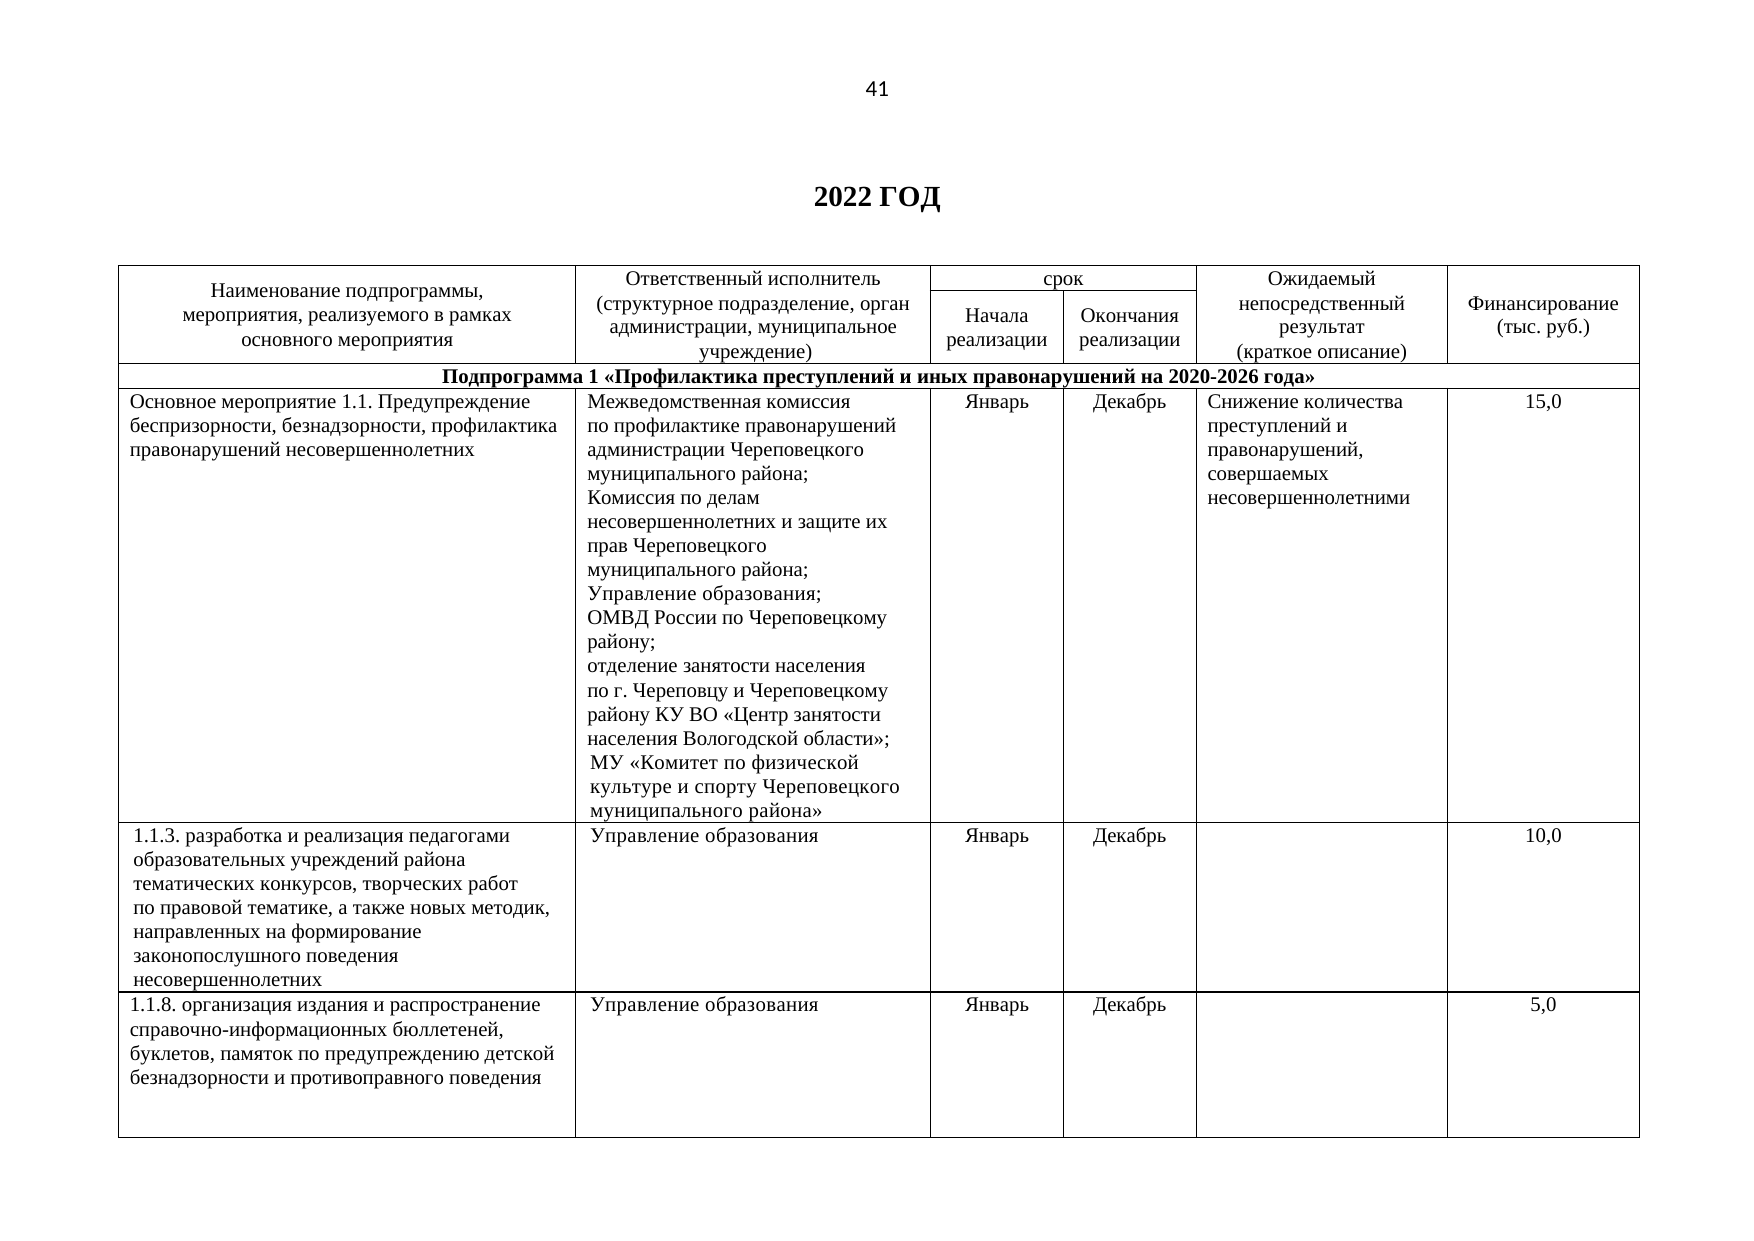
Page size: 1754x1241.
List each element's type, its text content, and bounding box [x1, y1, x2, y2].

table_cell [1197, 993, 1447, 1137]
table_cell 15,0 [1448, 389, 1639, 822]
table_header Ответственный исполнитель (структурное подразделение, орган администрации, муниципальное учреждение) [576, 266, 930, 363]
table_cell [1197, 823, 1447, 991]
table_header Ожидаемый непосредственный результат (краткое описание) [1197, 266, 1447, 363]
table_cell Подпрограмма 1 «Профилактика преступлений и иных правонарушений на 2020-2026 года» [119, 364, 1639, 388]
table_cell 5,0 [1448, 993, 1639, 1137]
table_cell Окончания реализации [1064, 291, 1196, 363]
table_cell Декабрь [1064, 993, 1196, 1137]
table_cell Межведомственная комиссия по профилактике правонарушений администрации Череповецкого муниципального района; Комиссия по делам несовершеннолетних и защите их прав Череповецкого муниципального района; Управление образования; ОМВД России по Череповецкому району; отделение занятости населения по г. Череповцу и Череповецкому району КУ ВО «Центр занятости населения Вологодской области»; МУ «Комитет по физической культуре и спорту Череповецкого муниципального района» [576, 389, 930, 822]
table_cell Январь [931, 993, 1063, 1137]
table_cell 1.1.8. организация издания и распространение справочно-информационных бюллетеней, буклетов, памяток по предупреждению детской безнадзорности и противоправного поведения [119, 993, 575, 1137]
table_cell Основное мероприятие 1.1. Предупреждение беспризорности, безнадзорности, профилактика правонарушений несовершеннолетних [119, 389, 575, 822]
table_cell 1.1.3. разработка и реализация педагогами образовательных учреждений района тематических конкурсов, творческих работ по правовой тематике, а также новых методик, направленных на формирование законопослушного поведения несовершеннолетних [119, 823, 575, 991]
table_cell Январь [931, 389, 1063, 822]
text 2022 ГОД [118, 179, 1636, 213]
table_header Финансирование (тыс. руб.) [1448, 266, 1639, 363]
table_cell Начала реализации [931, 291, 1063, 363]
table_cell Январь [931, 823, 1063, 991]
table_cell Управление образования [576, 993, 930, 1137]
table_header Наименование подпрограммы, мероприятия, реализуемого в рамках основного мероприятия [119, 266, 575, 363]
table_cell Управление образования [576, 823, 930, 991]
table_cell 10,0 [1448, 823, 1639, 991]
table_header срок [931, 266, 1196, 290]
table_cell Снижение количества преступлений и правонарушений, совершаемых несовершеннолетними [1197, 389, 1447, 822]
table_cell Декабрь [1064, 823, 1196, 991]
table_cell Декабрь [1064, 389, 1196, 822]
